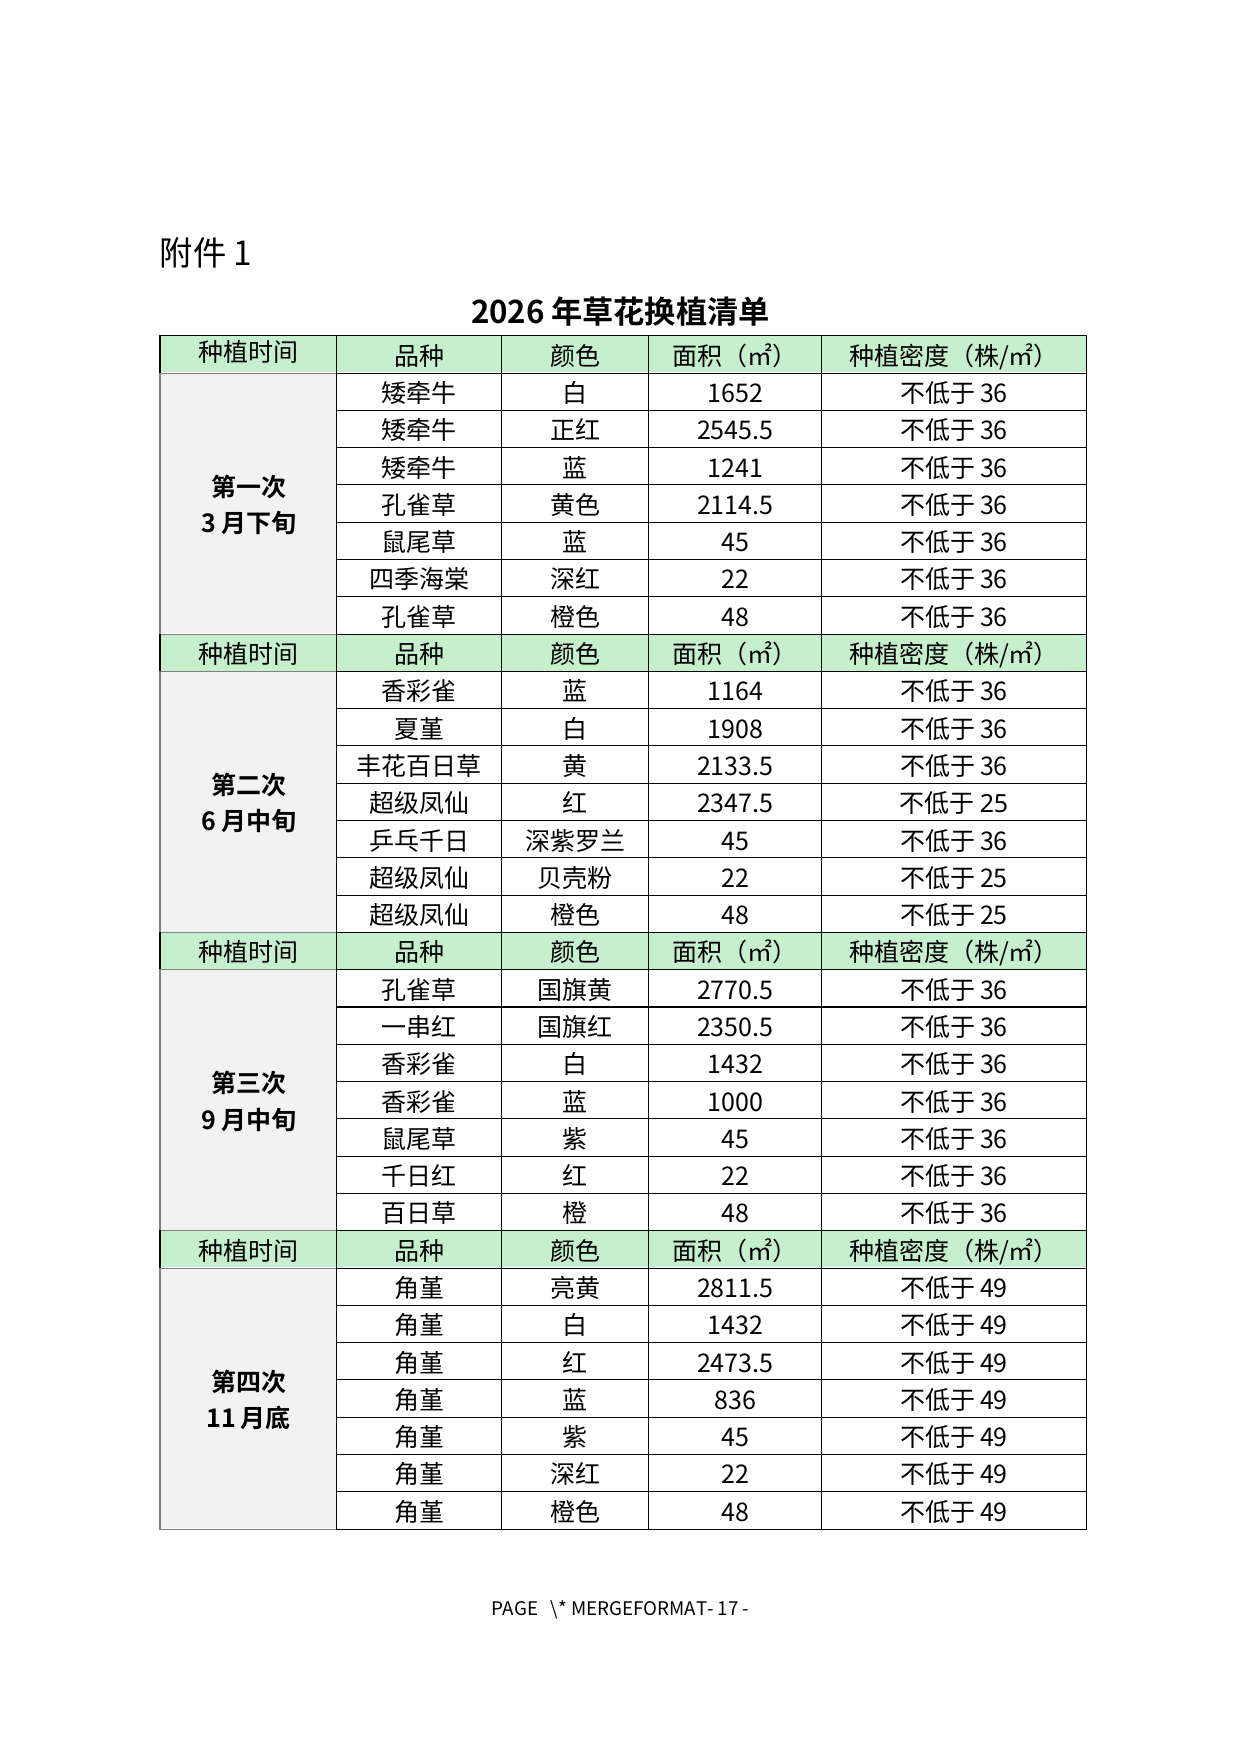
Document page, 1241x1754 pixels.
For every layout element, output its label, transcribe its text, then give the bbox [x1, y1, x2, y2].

table_cell 贝壳粉 [502, 858, 648, 894]
table_cell 红 [502, 1157, 648, 1193]
table_cell 百日草 [337, 1194, 501, 1230]
table_cell 1432 [649, 1306, 821, 1342]
table_cell 2473.5 [649, 1343, 821, 1379]
table_cell 不低于49 [822, 1269, 1086, 1305]
table_cell 48 [649, 1492, 821, 1528]
text 2026年草花换植清单 [159, 277, 1081, 335]
table_cell 不低于36 [822, 1157, 1086, 1193]
table_cell 角堇 [337, 1343, 501, 1379]
table_cell 2545.5 [649, 411, 821, 447]
table_cell 45 [649, 523, 821, 559]
table_cell 黄色 [502, 485, 648, 522]
table_cell 不低于49 [822, 1492, 1086, 1528]
table_cell 22 [649, 1455, 821, 1491]
table_cell 矮牵牛 [337, 448, 501, 484]
table_cell 不低于49 [822, 1380, 1086, 1417]
table_cell 2811.5 [649, 1269, 821, 1305]
table_cell 不低于36 [822, 374, 1086, 410]
table_cell 角堇 [337, 1380, 501, 1417]
table_cell 孔雀草 [337, 485, 501, 522]
table_cell 蓝 [502, 523, 648, 559]
table_cell 深红 [502, 1455, 648, 1491]
table_cell 不低于49 [822, 1455, 1086, 1491]
table_cell 香彩雀 [337, 672, 501, 708]
table_cell 不低于49 [822, 1418, 1086, 1454]
table_cell 超级凤仙 [337, 784, 501, 820]
table_cell 1652 [649, 374, 821, 410]
table_cell 不低于49 [822, 1306, 1086, 1342]
table_cell 蓝 [502, 1082, 648, 1118]
table_cell 836 [649, 1380, 821, 1417]
table_cell 种植密度（株/㎡） [822, 1231, 1086, 1267]
table_cell 不低于36 [822, 560, 1086, 596]
table_cell 黄 [502, 746, 648, 783]
table_cell 不低于36 [822, 485, 1086, 522]
table_cell 国旗红 [502, 1008, 648, 1044]
table_cell 孔雀草 [337, 970, 501, 1006]
table_cell 正红 [502, 411, 648, 447]
table_cell 矮牵牛 [337, 374, 501, 410]
table_cell 1164 [649, 672, 821, 708]
table_header 面积（㎡） [649, 336, 821, 372]
table_cell 45 [649, 1418, 821, 1454]
table_cell 22 [649, 858, 821, 894]
table_cell 第四次 11月底 [161, 1269, 336, 1528]
table_cell 超级凤仙 [337, 858, 501, 894]
table_cell 品种 [337, 635, 501, 671]
table_cell 蓝 [502, 672, 648, 708]
table_cell 不低于36 [822, 523, 1086, 559]
table_cell 22 [649, 560, 821, 596]
table_cell 深红 [502, 560, 648, 596]
table_cell 不低于36 [822, 1119, 1086, 1156]
table_header 种植时间 [161, 336, 336, 372]
table_cell 1908 [649, 709, 821, 745]
table_cell 国旗黄 [502, 970, 648, 1006]
table_cell 超级凤仙 [337, 896, 501, 932]
table_cell 鼠尾草 [337, 523, 501, 559]
table_cell 不低于36 [822, 448, 1086, 484]
table_cell 橙色 [502, 597, 648, 633]
table_cell 角堇 [337, 1418, 501, 1454]
table_cell 一串红 [337, 1008, 501, 1044]
table_header 品种 [337, 336, 501, 372]
table_cell 2114.5 [649, 485, 821, 522]
table_cell 面积（㎡） [649, 933, 821, 969]
table_cell 48 [649, 1194, 821, 1230]
table_cell 种植时间 [161, 635, 336, 671]
table_cell 四季海棠 [337, 560, 501, 596]
table_cell 紫 [502, 1119, 648, 1156]
table_cell 蓝 [502, 1380, 648, 1417]
table_cell 不低于36 [822, 1008, 1086, 1044]
table_cell 亮黄 [502, 1269, 648, 1305]
table_header 种植密度（株/㎡） [822, 336, 1086, 372]
table_cell 橙色 [502, 1492, 648, 1528]
table_cell 角堇 [337, 1455, 501, 1491]
table_cell 角堇 [337, 1492, 501, 1528]
table_cell 丰花百日草 [337, 746, 501, 783]
table_cell 橙色 [502, 896, 648, 932]
table_cell 白 [502, 709, 648, 745]
table_cell 种植密度（株/㎡） [822, 933, 1086, 969]
table_cell 不低于36 [822, 411, 1086, 447]
table_cell 1432 [649, 1045, 821, 1081]
table_cell 2350.5 [649, 1008, 821, 1044]
table_cell 深紫罗兰 [502, 821, 648, 857]
table_cell 1000 [649, 1082, 821, 1118]
table_cell 不低于36 [822, 746, 1086, 783]
table_cell 面积（㎡） [649, 1231, 821, 1267]
table_cell 鼠尾草 [337, 1119, 501, 1156]
table_header 颜色 [502, 336, 648, 372]
table_cell 角堇 [337, 1306, 501, 1342]
table_cell 不低于36 [822, 1045, 1086, 1081]
table_cell 不低于36 [822, 597, 1086, 633]
table_cell 乒乓千日 [337, 821, 501, 857]
table_cell 紫 [502, 1418, 648, 1454]
table_cell 第二次 6月中旬 [161, 672, 336, 932]
table_cell 颜色 [502, 1231, 648, 1267]
table_cell 48 [649, 597, 821, 633]
text 附件1 [159, 218, 1081, 277]
table_cell 2133.5 [649, 746, 821, 783]
table_cell 红 [502, 1343, 648, 1379]
table_cell 不低于36 [822, 821, 1086, 857]
table_cell 白 [502, 374, 648, 410]
table_cell 颜色 [502, 933, 648, 969]
table_cell 第一次 3月下旬 [161, 374, 336, 633]
table_cell 夏堇 [337, 709, 501, 745]
table_cell 种植时间 [161, 1231, 336, 1267]
table_cell 蓝 [502, 448, 648, 484]
table_cell 不低于36 [822, 970, 1086, 1006]
table_cell 不低于25 [822, 858, 1086, 894]
table_cell 橙 [502, 1194, 648, 1230]
table_cell 品种 [337, 933, 501, 969]
table_cell 矮牵牛 [337, 411, 501, 447]
table_cell 45 [649, 1119, 821, 1156]
table_cell 香彩雀 [337, 1045, 501, 1081]
table_cell 不低于36 [822, 1082, 1086, 1118]
table_cell 1241 [649, 448, 821, 484]
table_cell 不低于36 [822, 1194, 1086, 1230]
table_cell 孔雀草 [337, 597, 501, 633]
table_cell 种植时间 [161, 933, 336, 969]
table_cell 品种 [337, 1231, 501, 1267]
table_cell 红 [502, 784, 648, 820]
table_cell 白 [502, 1045, 648, 1081]
table_cell 不低于25 [822, 896, 1086, 932]
table_cell 白 [502, 1306, 648, 1342]
table_cell 48 [649, 896, 821, 932]
table_cell 不低于25 [822, 784, 1086, 820]
table_cell 种植密度（株/㎡） [822, 635, 1086, 671]
table_cell 22 [649, 1157, 821, 1193]
table_cell 不低于36 [822, 709, 1086, 745]
table_cell 角堇 [337, 1269, 501, 1305]
table_cell 第三次 9月中旬 [161, 970, 336, 1230]
table_cell 颜色 [502, 635, 648, 671]
table_cell 不低于36 [822, 672, 1086, 708]
table_cell 面积（㎡） [649, 635, 821, 671]
table_cell 不低于49 [822, 1343, 1086, 1379]
table_cell 2770.5 [649, 970, 821, 1006]
table_cell 香彩雀 [337, 1082, 501, 1118]
table_cell 千日红 [337, 1157, 501, 1193]
table_cell 2347.5 [649, 784, 821, 820]
table_cell 45 [649, 821, 821, 857]
